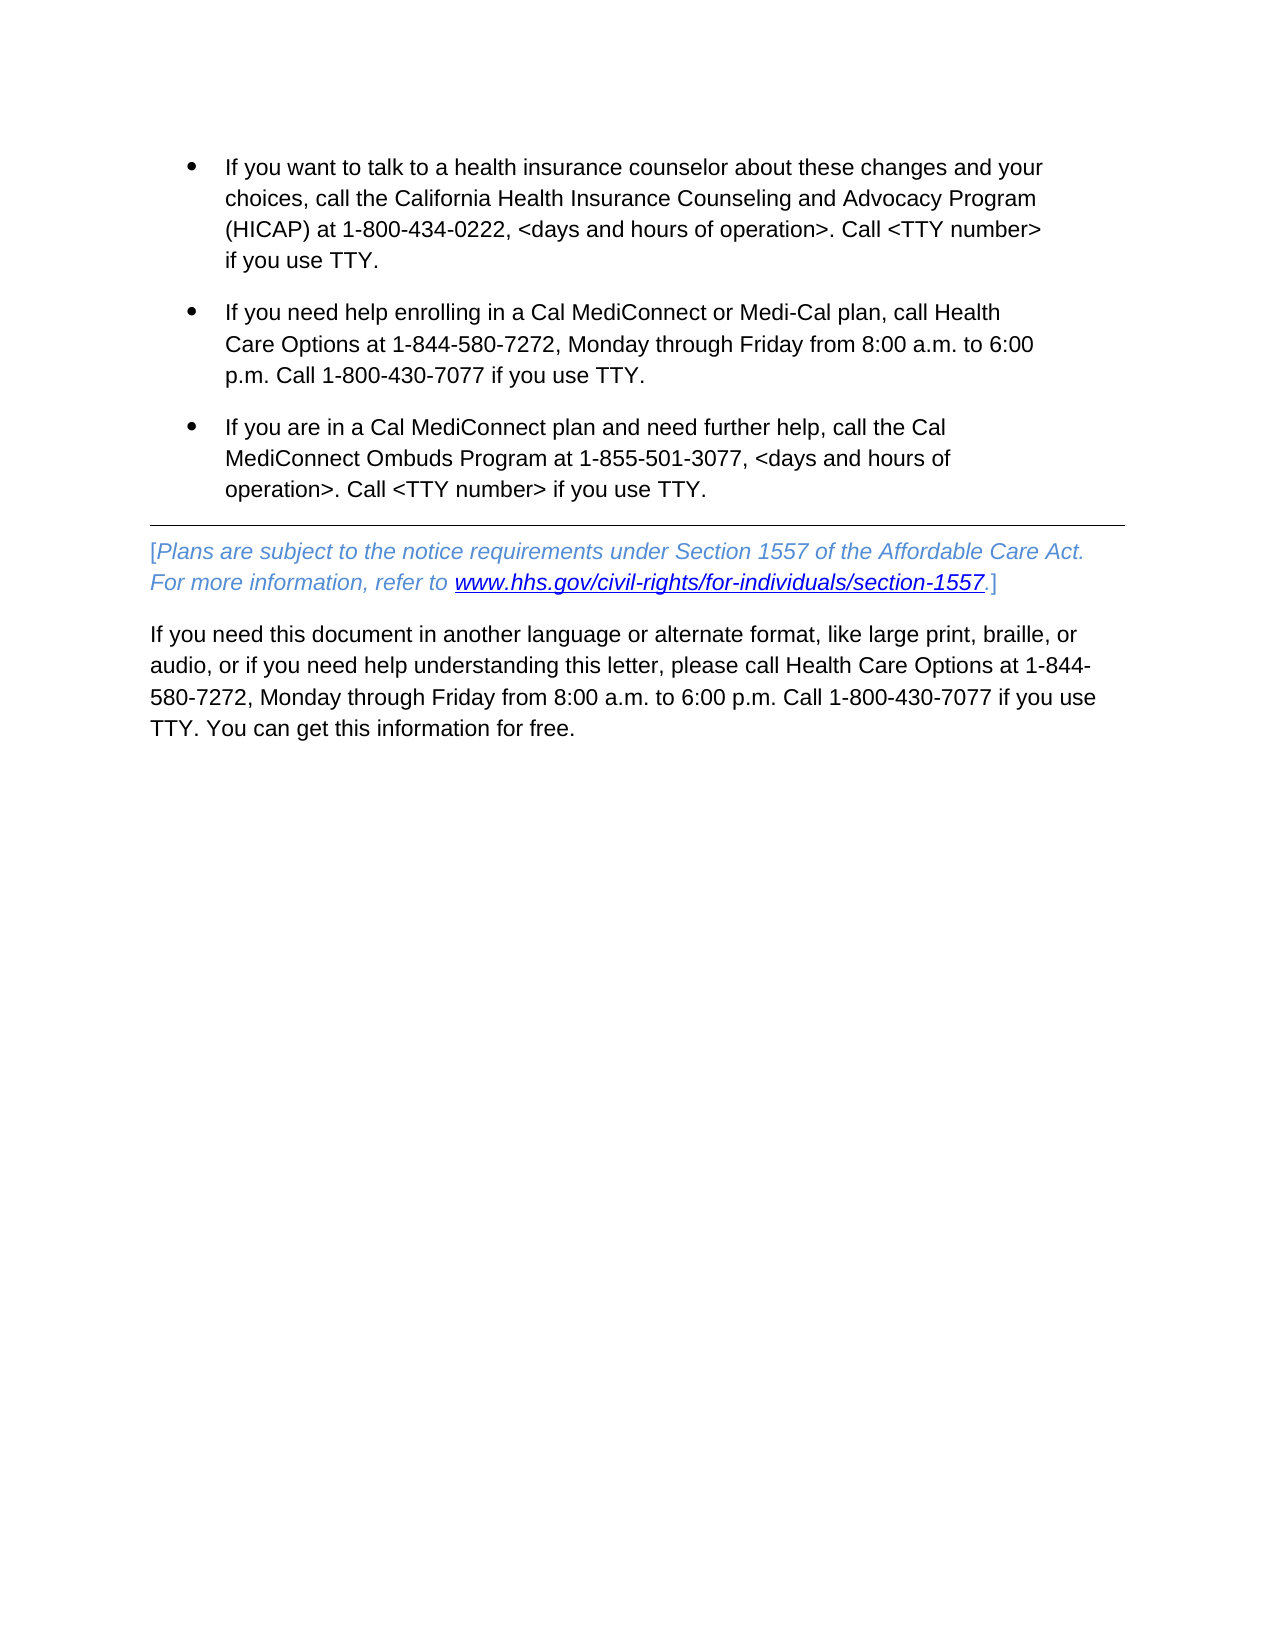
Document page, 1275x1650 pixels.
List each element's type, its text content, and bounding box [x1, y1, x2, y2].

text [Plans are subject to the notice requirements under Section 1557 of the Affordable Care Act. For more information, refer to www.hhs.gov/civil-rights/for-individuals/section-1557.] [150, 526, 1125, 597]
list If you want to talk to a health insurance counselor about these changes and your choices, call the California Health Insurance Counseling and Advocacy Program (HICAP) at 1-800-434-0222, <days and hours of operation>. Call <TTY number> if you use TTY. [187, 150, 1050, 275]
list If you need help enrolling in a Cal MediConnect or Medi-Cal plan, call Health Care Options at 1-844-580-7272, Monday through Friday from 8:00 a.m. to 6:00 p.m. Call 1-800-430-7077 if you use TTY. [187, 296, 1050, 389]
text If you need this document in another language or alternate format, like large print, braille, or audio, or if you need help understanding this letter, please call Health Care Options at 1-844-580-7272, Monday through Friday from 8:00 a.m. to 6:00 p.m. Call 1-800-430-7077 if you use TTY. You can get this information for free. [150, 618, 1125, 743]
list If you are in a Cal MediConnect plan and need further help, call the Cal MediConnect Ombuds Program at 1-855-501-3077, <days and hours of operation>. Call <TTY number> if you use TTY. [187, 410, 1050, 504]
